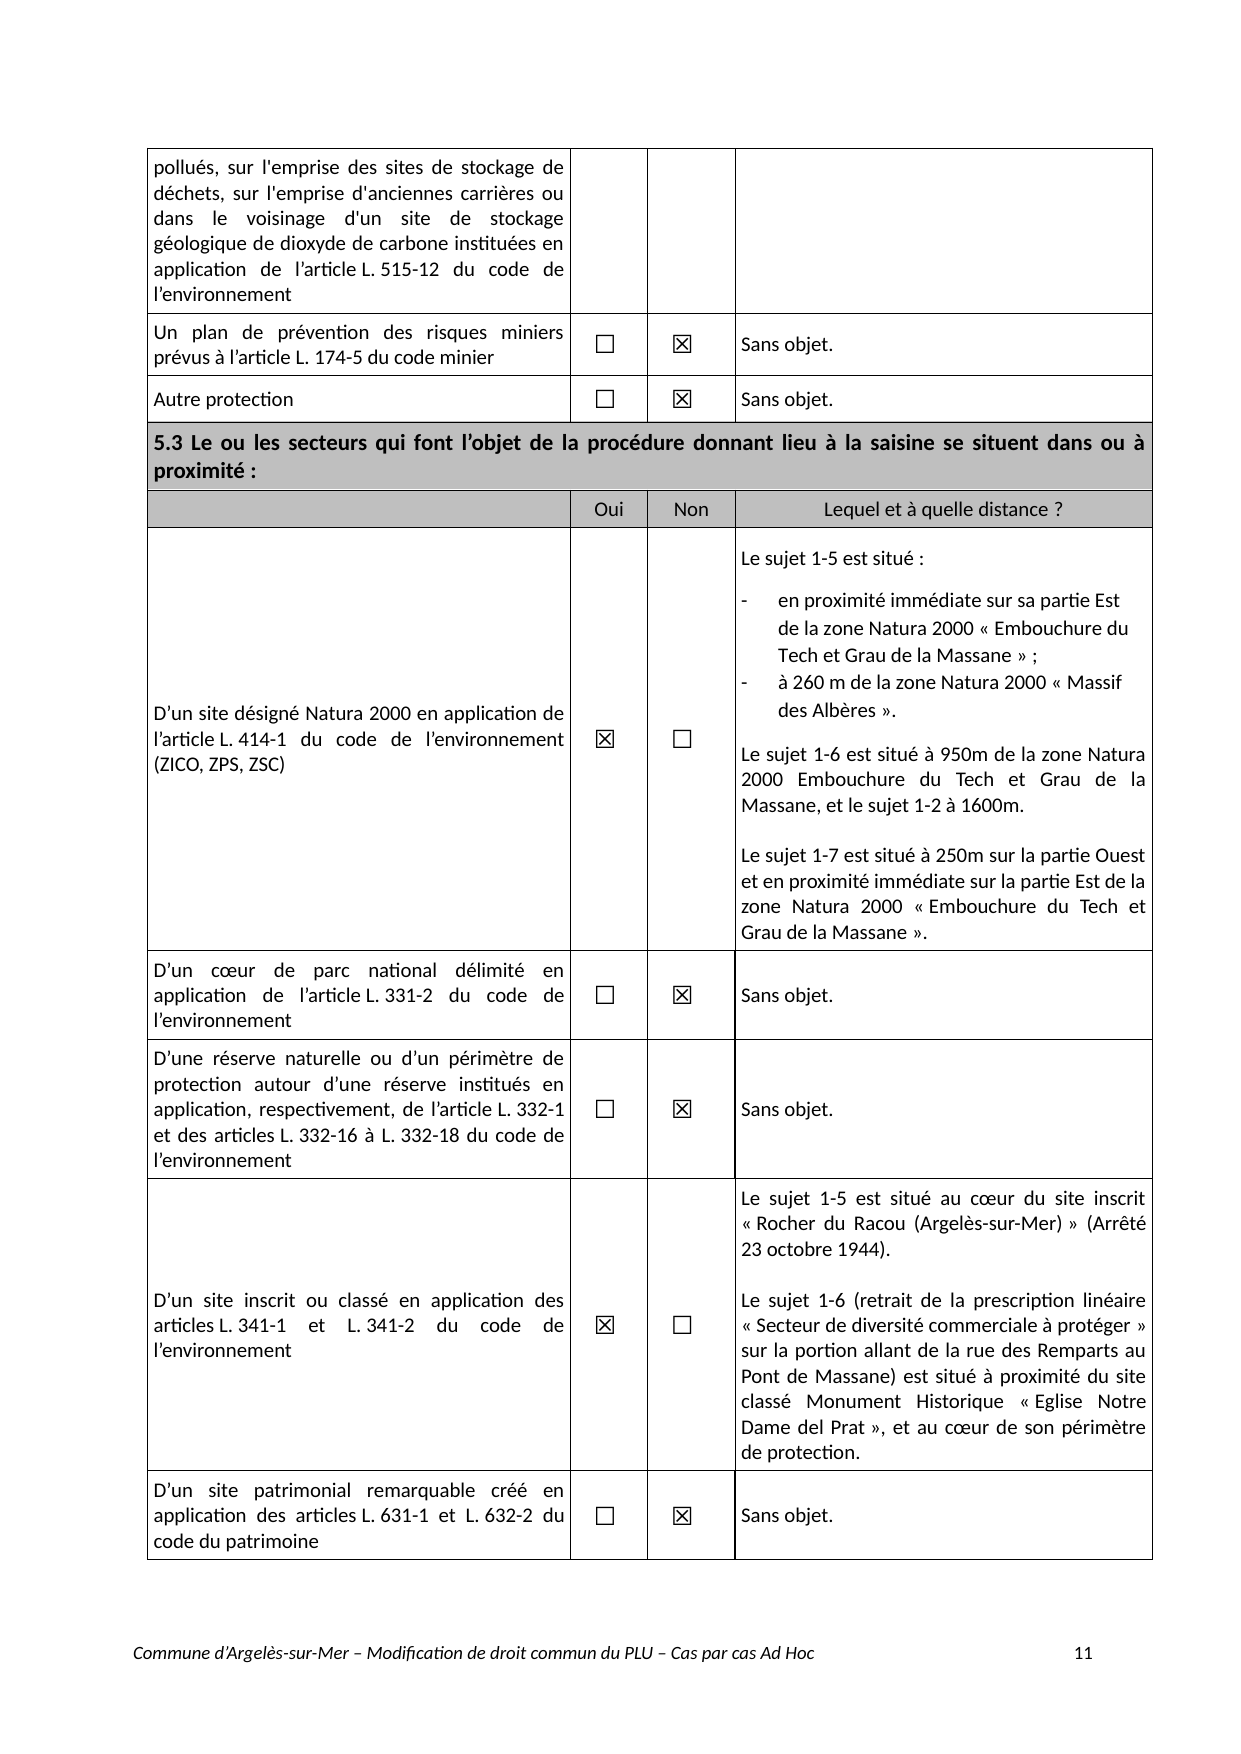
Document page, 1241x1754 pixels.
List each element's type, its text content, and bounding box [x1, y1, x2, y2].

table_cell [148, 491, 570, 527]
table_cell D’un site patrimonial remarquable créé en application des articles L. 631-1 et L. 632-2 du code du patrimoine [148, 1471, 570, 1559]
table_cell D’un site désigné Natura 2000 en application de l’article L. 414-1 du code de l’environnement (ZICO, ZPS, ZSC) [148, 528, 570, 950]
table_cell 5.3 Le ou les secteurs qui font l’objet de la procédure donnant lieu à la saisine se situent dans ou à proximité : [148, 423, 1152, 489]
table_cell Autre protection [148, 376, 570, 421]
table_cell D’un site inscrit ou classé en application des articles L. 341-1 et L. 341-2 du code de l’environnement [148, 1179, 570, 1470]
table_cell Oui [571, 491, 647, 527]
table_cell D’une réserve naturelle ou d’un périmètre de protection autour d’une réserve institués en application, respectivement, de l’article L. 332-1 et des articles L. 332-16 à L. 332-18 du code de l’environnement [148, 1040, 570, 1178]
table_cell Lequel et à quelle distance ? [736, 491, 1152, 527]
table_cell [148, 149, 570, 313]
table_cell D’un cœur de parc national délimité en application de l’article L. 331-2 du code de l’environnement [148, 951, 570, 1039]
table_cell Non [648, 491, 735, 527]
table_cell Un plan de prévention des risques miniers prévus à l’article L. 174-5 du code minier [148, 314, 570, 375]
